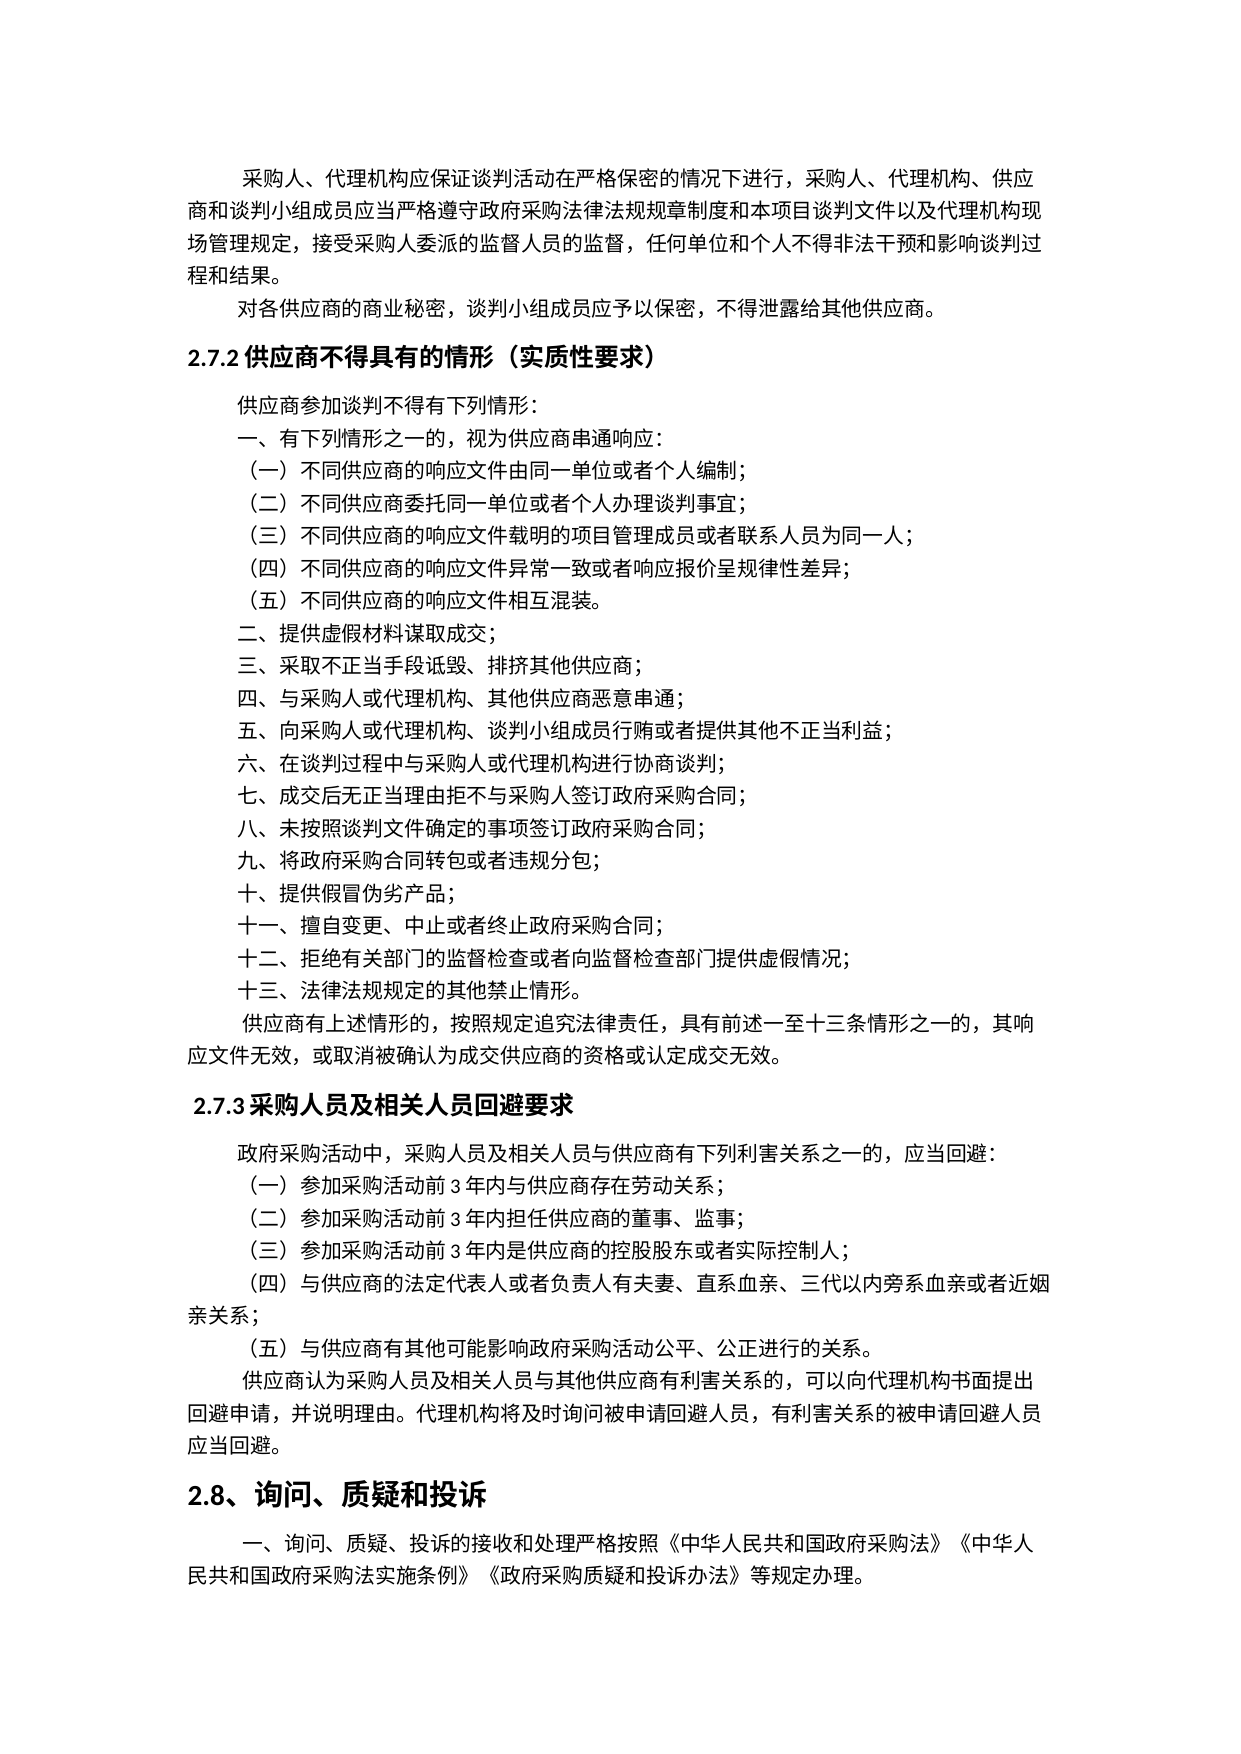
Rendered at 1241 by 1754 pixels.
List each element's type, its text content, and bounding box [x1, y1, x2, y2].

text （二）不同供应商委托同一单位或者个人办理谈判事宜； [187, 487, 1053, 519]
text 供应商认为采购人员及相关人员与其他供应商有利害关系的，可以向代理机构书面提出回避申请，并说明理由。代理机构将及时询问被申请回避人员，有利害关系的被申请回避人员应当回避。 [187, 1364, 1053, 1462]
text （三）参加采购活动前3年内是供应商的控股股东或者实际控制人； [187, 1234, 1053, 1267]
text 一、有下列情形之一的，视为供应商串通响应： [187, 422, 1053, 454]
text （二）参加采购活动前3年内担任供应商的董事、监事； [187, 1202, 1053, 1234]
text 政府采购活动中，采购人员及相关人员与供应商有下列利害关系之一的，应当回避： [187, 1137, 1053, 1169]
text 十一、擅自变更、中止或者终止政府采购合同； [187, 909, 1053, 942]
text 2.7.2供应商不得具有的情形（实质性要求） [187, 324, 1053, 389]
text 十、提供假冒伪劣产品； [187, 877, 1053, 909]
text （四）不同供应商的响应文件异常一致或者响应报价呈规律性差异； [187, 552, 1053, 584]
text 供应商参加谈判不得有下列情形： [187, 389, 1053, 422]
text 2.8、询问、质疑和投诉 [187, 1462, 1053, 1527]
text 供应商有上述情形的，按照规定追究法律责任，具有前述一至十三条情形之一的，其响应文件无效，或取消被确认为成交供应商的资格或认定成交无效。 [187, 1007, 1053, 1072]
text 2.7.3采购人员及相关人员回避要求 [187, 1072, 1053, 1137]
text 七、成交后无正当理由拒不与采购人签订政府采购合同； [187, 779, 1053, 812]
text 五、向采购人或代理机构、谈判小组成员行贿或者提供其他不正当利益； [187, 714, 1053, 747]
text （五）不同供应商的响应文件相互混装。 [187, 584, 1053, 617]
text 二、提供虚假材料谋取成交； [187, 617, 1053, 649]
text （一）参加采购活动前3年内与供应商存在劳动关系； [187, 1169, 1053, 1202]
text 三、采取不正当手段诋毁、排挤其他供应商； [187, 649, 1053, 682]
text 八、未按照谈判文件确定的事项签订政府采购合同； [187, 812, 1053, 844]
text （一）不同供应商的响应文件由同一单位或者个人编制； [187, 454, 1053, 487]
text 九、将政府采购合同转包或者违规分包； [187, 844, 1053, 877]
text （三）不同供应商的响应文件载明的项目管理成员或者联系人员为同一人； [187, 519, 1053, 552]
text 十二、拒绝有关部门的监督检查或者向监督检查部门提供虚假情况； [187, 942, 1053, 974]
text 一、询问、质疑、投诉的接收和处理严格按照《中华人民共和国政府采购法》《中华人民共和国政府采购法实施条例》《政府采购质疑和投诉办法》等规定办理。 [187, 1527, 1053, 1592]
text 四、与采购人或代理机构、其他供应商恶意串通； [187, 682, 1053, 714]
text （四）与供应商的法定代表人或者负责人有夫妻、直系血亲、三代以内旁系血亲或者近姻亲关系； [187, 1267, 1053, 1332]
text 采购人、代理机构应保证谈判活动在严格保密的情况下进行，采购人、代理机构、供应商和谈判小组成员应当严格遵守政府采购法律法规规章制度和本项目谈判文件以及代理机构现场管理规定，接受采购人委派的监督人员的监督，任何单位和个人不得非法干预和影响谈判过程和结果。 [187, 162, 1053, 292]
text 十三、法律法规规定的其他禁止情形。 [187, 974, 1053, 1007]
text （五）与供应商有其他可能影响政府采购活动公平、公正进行的关系。 [187, 1332, 1053, 1364]
text 六、在谈判过程中与采购人或代理机构进行协商谈判； [187, 747, 1053, 779]
text 对各供应商的商业秘密，谈判小组成员应予以保密，不得泄露给其他供应商。 [187, 292, 1053, 324]
